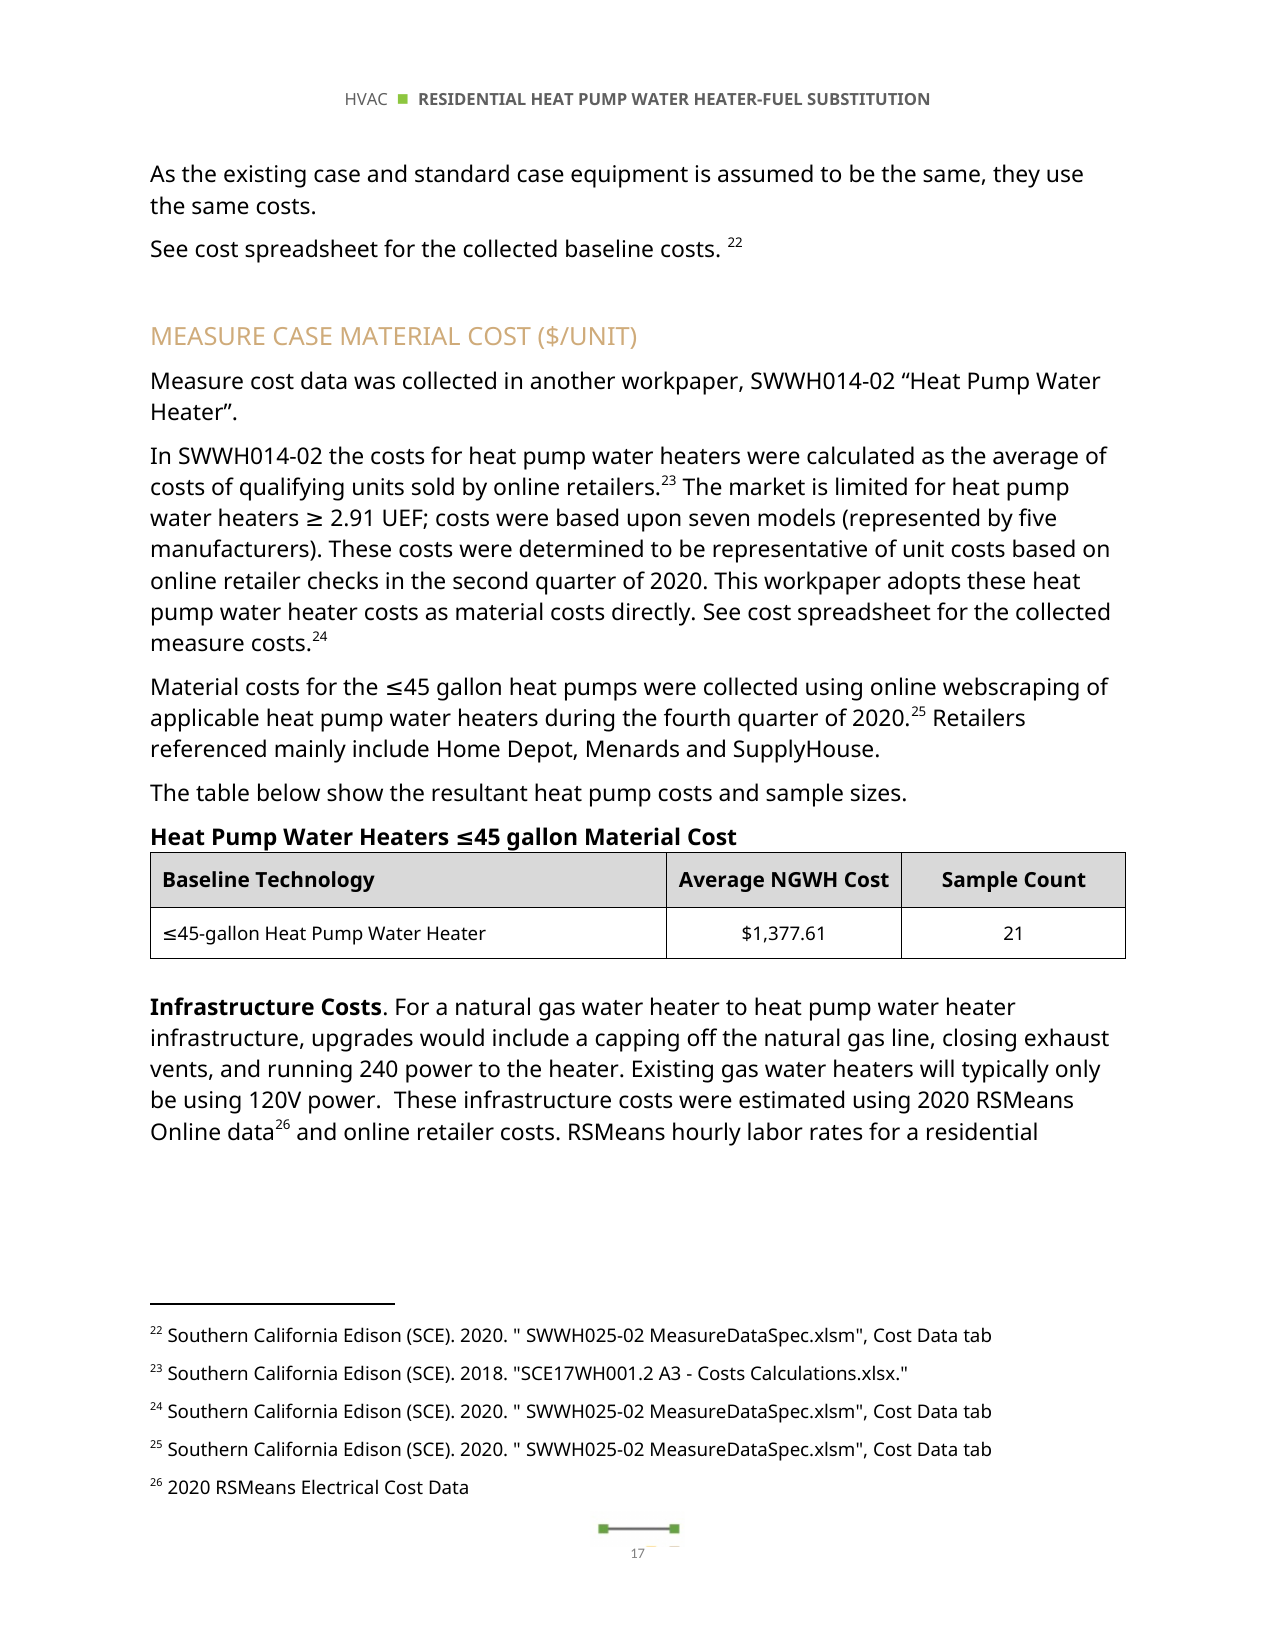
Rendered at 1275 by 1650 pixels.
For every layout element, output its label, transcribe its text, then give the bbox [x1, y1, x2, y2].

text Heat Pump Water Heaters ≤45 gallon Material Cost [150, 821, 1125, 852]
picture [589, 1512, 684, 1547]
table_cell $1,377.61 [667, 908, 901, 958]
subtitle Measure Case Material Cost ($/unit) [150, 321, 1125, 352]
table_header Sample Count [902, 853, 1125, 907]
table_cell ≤45-gallon Heat Pump Water Heater [151, 908, 666, 958]
text As the existing case and standard case equipment is assumed to be the same, they use the same costs. [150, 158, 1125, 221]
table_cell 21 [902, 908, 1125, 958]
text The table below show the resultant heat pump costs and sample sizes. [150, 777, 1125, 808]
text Material costs for the ≤45 gallon heat pumps were collected using online webscraping of applicable heat pump water heaters during the fourth quarter of 2020. Retailers referenced mainly include Home Depot, Menards and SupplyHouse. [150, 671, 1125, 764]
text See cost spreadsheet for the collected baseline costs. [150, 233, 1125, 264]
text In SWWH014-02 the costs for heat pump water heaters were calculated as the average of costs of qualifying units sold by online retailers. The market is limited for heat pump water heaters ≥ 2.91 UEF; costs were based upon seven models (represented by five manufacturers). These costs were determined to be representative of unit costs based on online retailer checks in the second quarter of 2020. This workpaper adopts these heat pump water heater costs as material costs directly. See cost spreadsheet for the collected measure costs. [150, 439, 1125, 658]
text Measure cost data was collected in another workpaper, SWWH014-02 “Heat Pump Water Heater”. [150, 364, 1125, 427]
table_header Average NGWH Cost [667, 853, 901, 907]
table_header Baseline Technology [151, 853, 666, 907]
